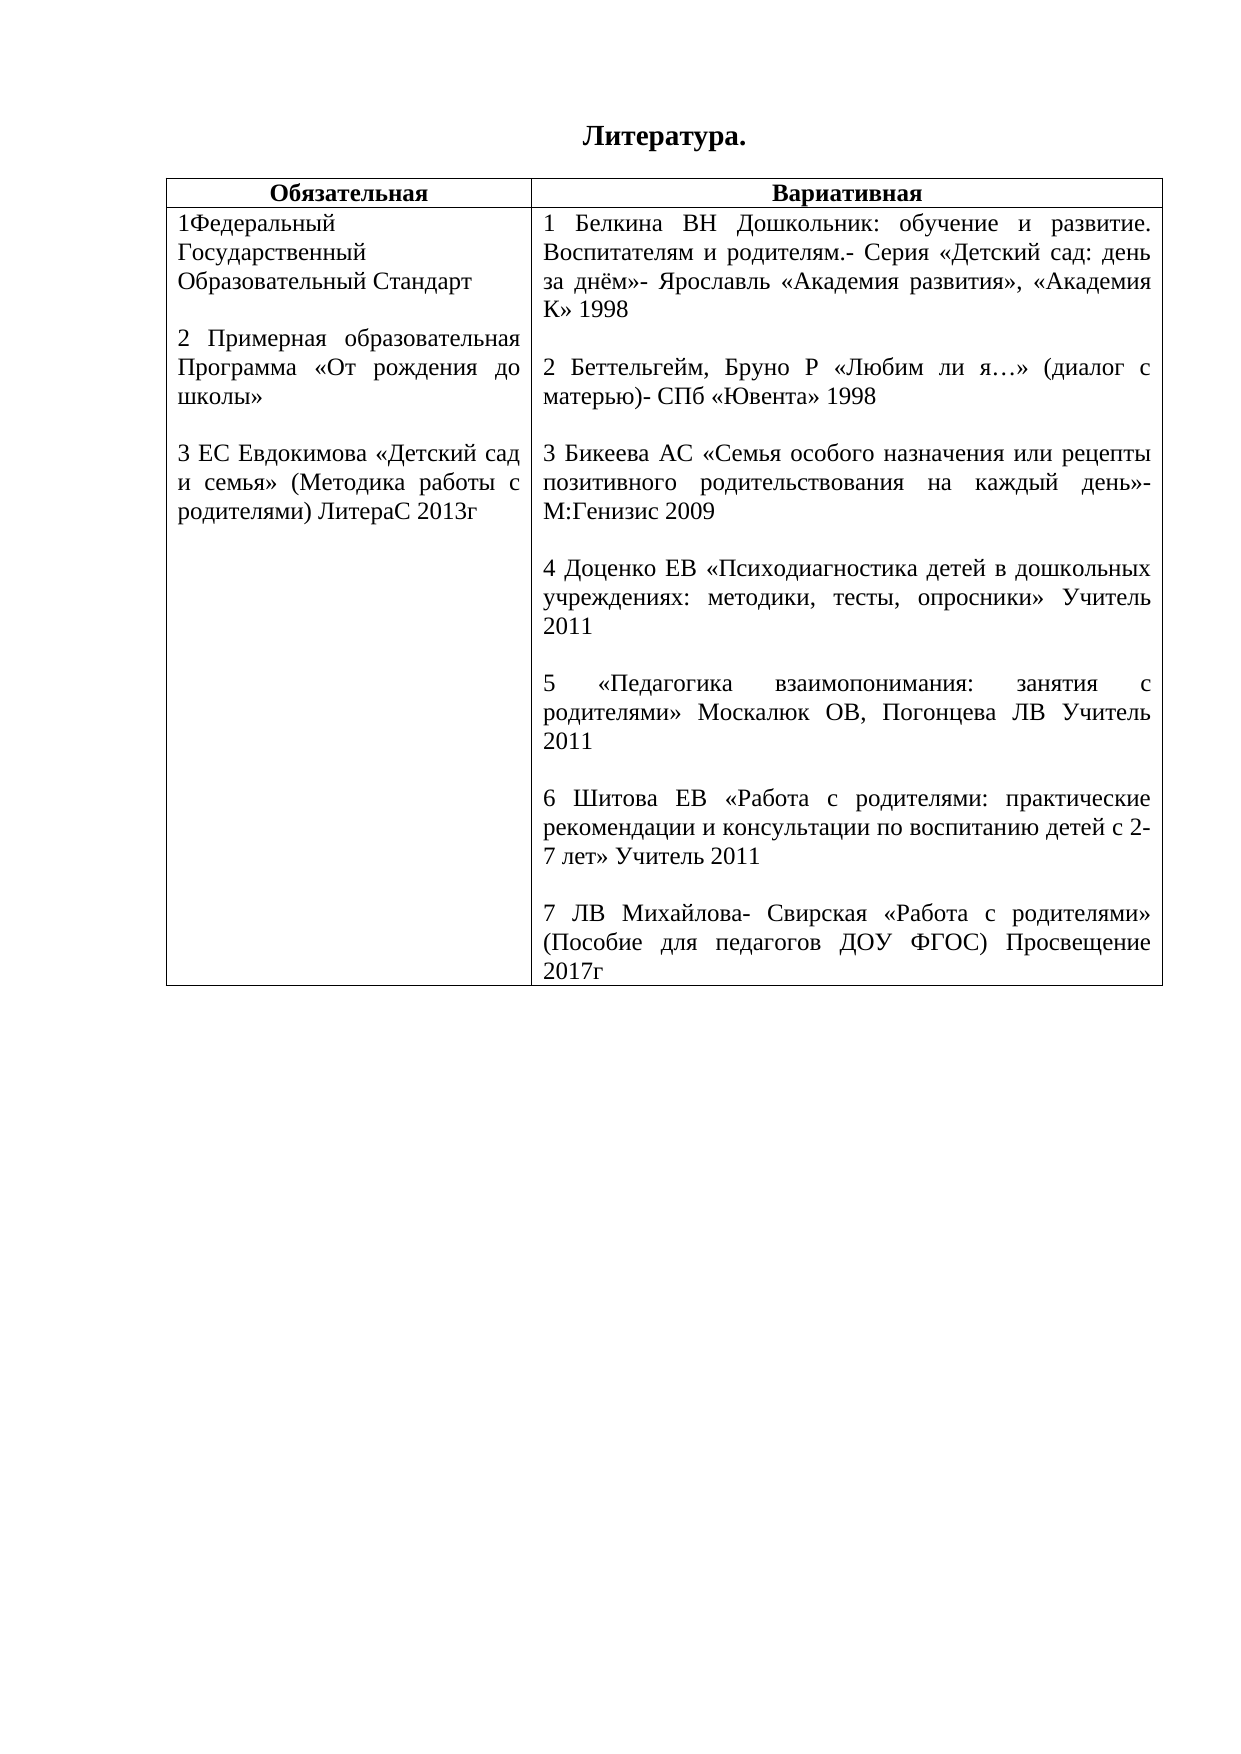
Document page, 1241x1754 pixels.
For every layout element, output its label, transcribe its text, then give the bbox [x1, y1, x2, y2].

table_header Вариативная [532, 179, 1162, 207]
table_header Обязательная [167, 179, 531, 207]
table_cell 1 Белкина ВН Дошкольник: обучение и развитие. Воспитателям и родителям.- Серия «Детский сад: день за днём»- Ярославль «Академия развития», «Академия К» 1998 2 Беттельгейм, Бруно Р «Любим ли я…» (диалог с матерью)- СПб «Ювента» 1998 3 Бикеева АС «Семья особого назначения или рецепты позитивного родительствования на каждый день»- М:Генизис 2009 4 Доценко ЕВ «Психодиагностика детей в дошкольных учреждениях: методики, тесты, опросники» Учитель 2011 5 «Педагогика взаимопонимания: занятия с родителями» Москалюк ОВ, Погонцева ЛВ Учитель 2011 6 Шитова ЕВ «Работа с родителями: практические рекомендации и консультации по воспитанию детей с 2-7 лет» Учитель 2011 7 ЛВ Михайлова- Свирская «Работа с родителями» (Пособие для педагогов ДОУ ФГОС) Просвещение 2017г [532, 208, 1162, 984]
text Литература. [177, 118, 1152, 152]
table_cell 1Федеральный Государственный Образовательный Стандарт 2 Примерная образовательная Программа «От рождения до школы» 3 ЕС Евдокимова «Детский сад и семья» (Методика работы с родителями) ЛитераС 2013г [167, 208, 531, 984]
